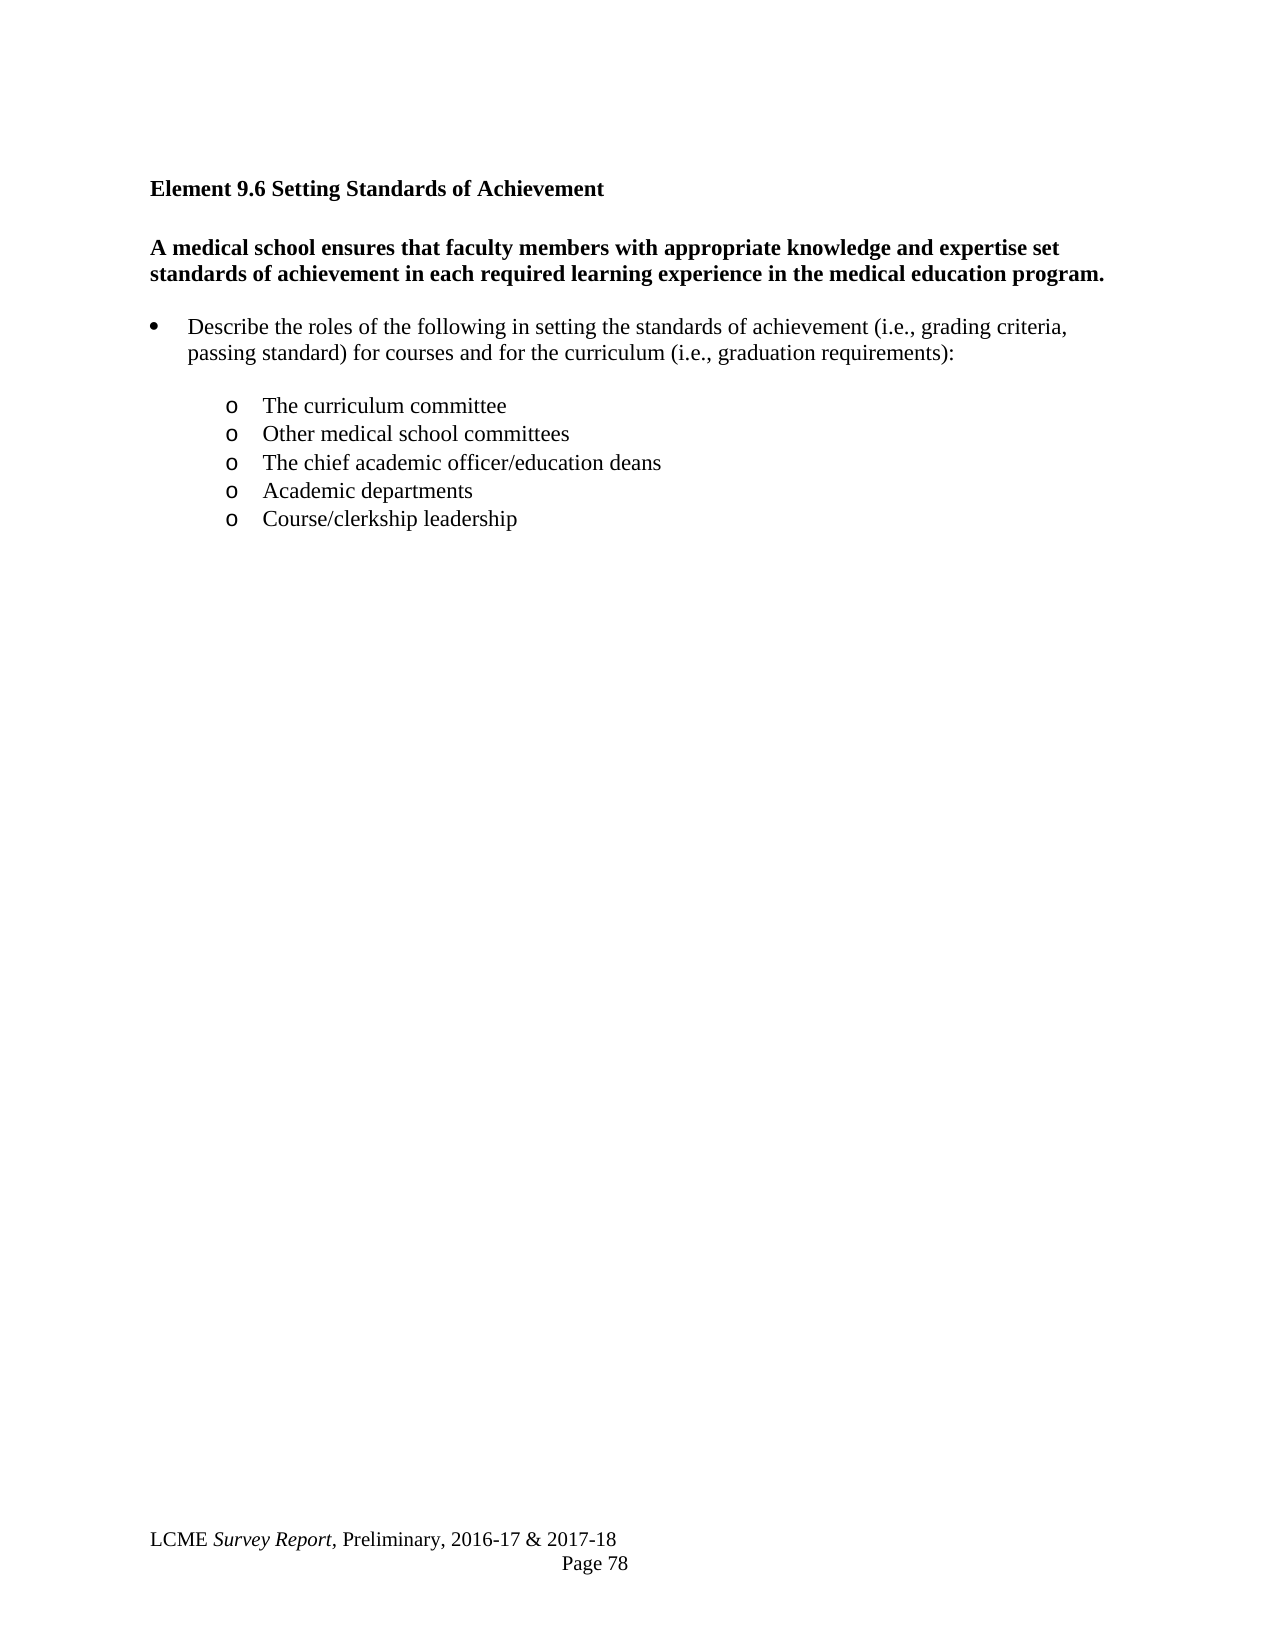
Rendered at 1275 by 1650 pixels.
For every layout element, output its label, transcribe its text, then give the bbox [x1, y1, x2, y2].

list Academic departments [225, 477, 1125, 505]
list The chief academic officer/education deans [225, 448, 1125, 477]
text A medical school ensures that faculty members with appropriate knowledge and expertise set standards of achievement in each required learning experience in the medical education program. [150, 234, 1125, 287]
subtitle Element 9.6 Setting Standards of Achievement [150, 175, 1125, 201]
list Describe the roles of the following in setting the standards of achievement (i.e., grading criteria, passing standard) for courses and for the curriculum (i.e., graduation requirements): [150, 313, 1125, 366]
list Other medical school committees [225, 420, 1125, 448]
list The curriculum committee [225, 392, 1125, 420]
list Course/clerkship leadership [225, 505, 1125, 533]
